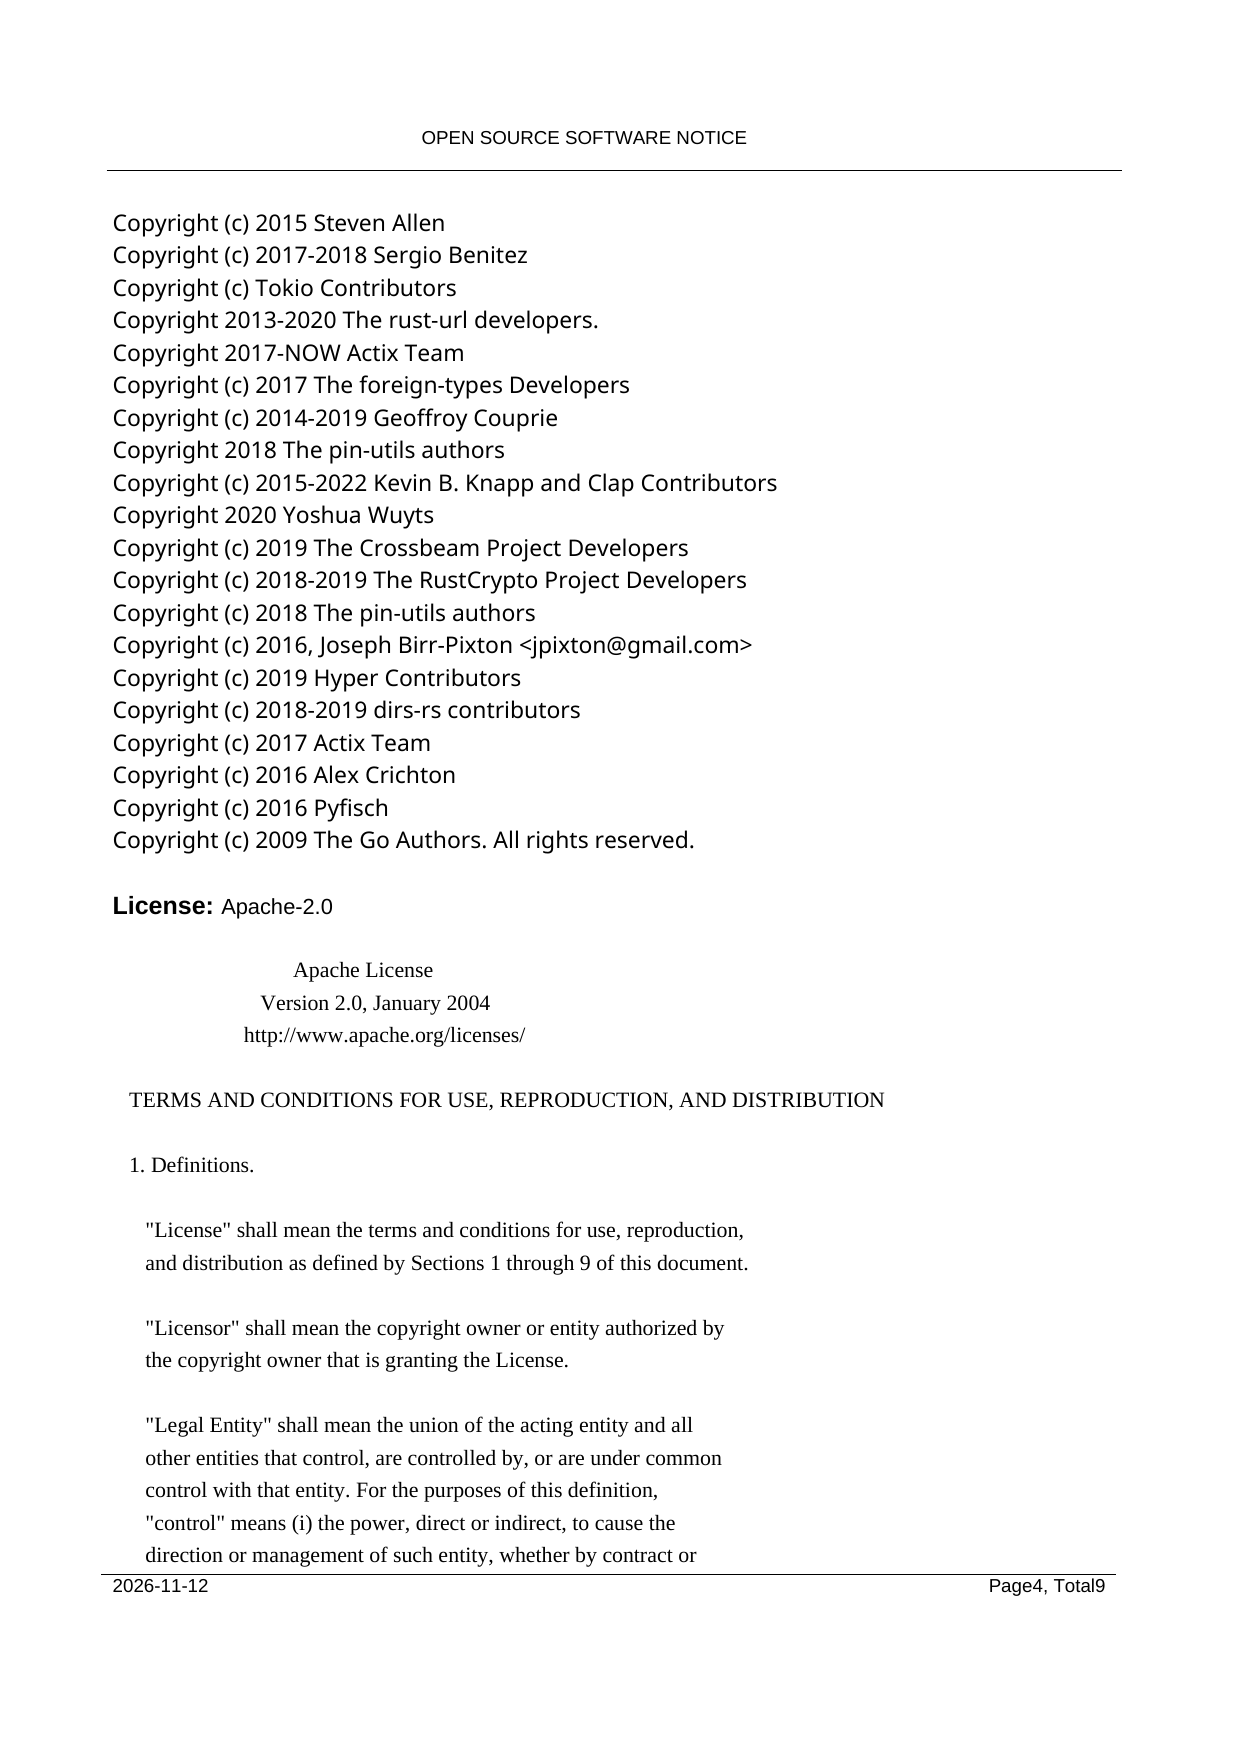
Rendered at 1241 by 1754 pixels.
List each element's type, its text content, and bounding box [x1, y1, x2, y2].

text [112, 206, 1128, 889]
text License: Apache-2.0 [112, 889, 1128, 921]
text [112, 921, 1128, 1571]
